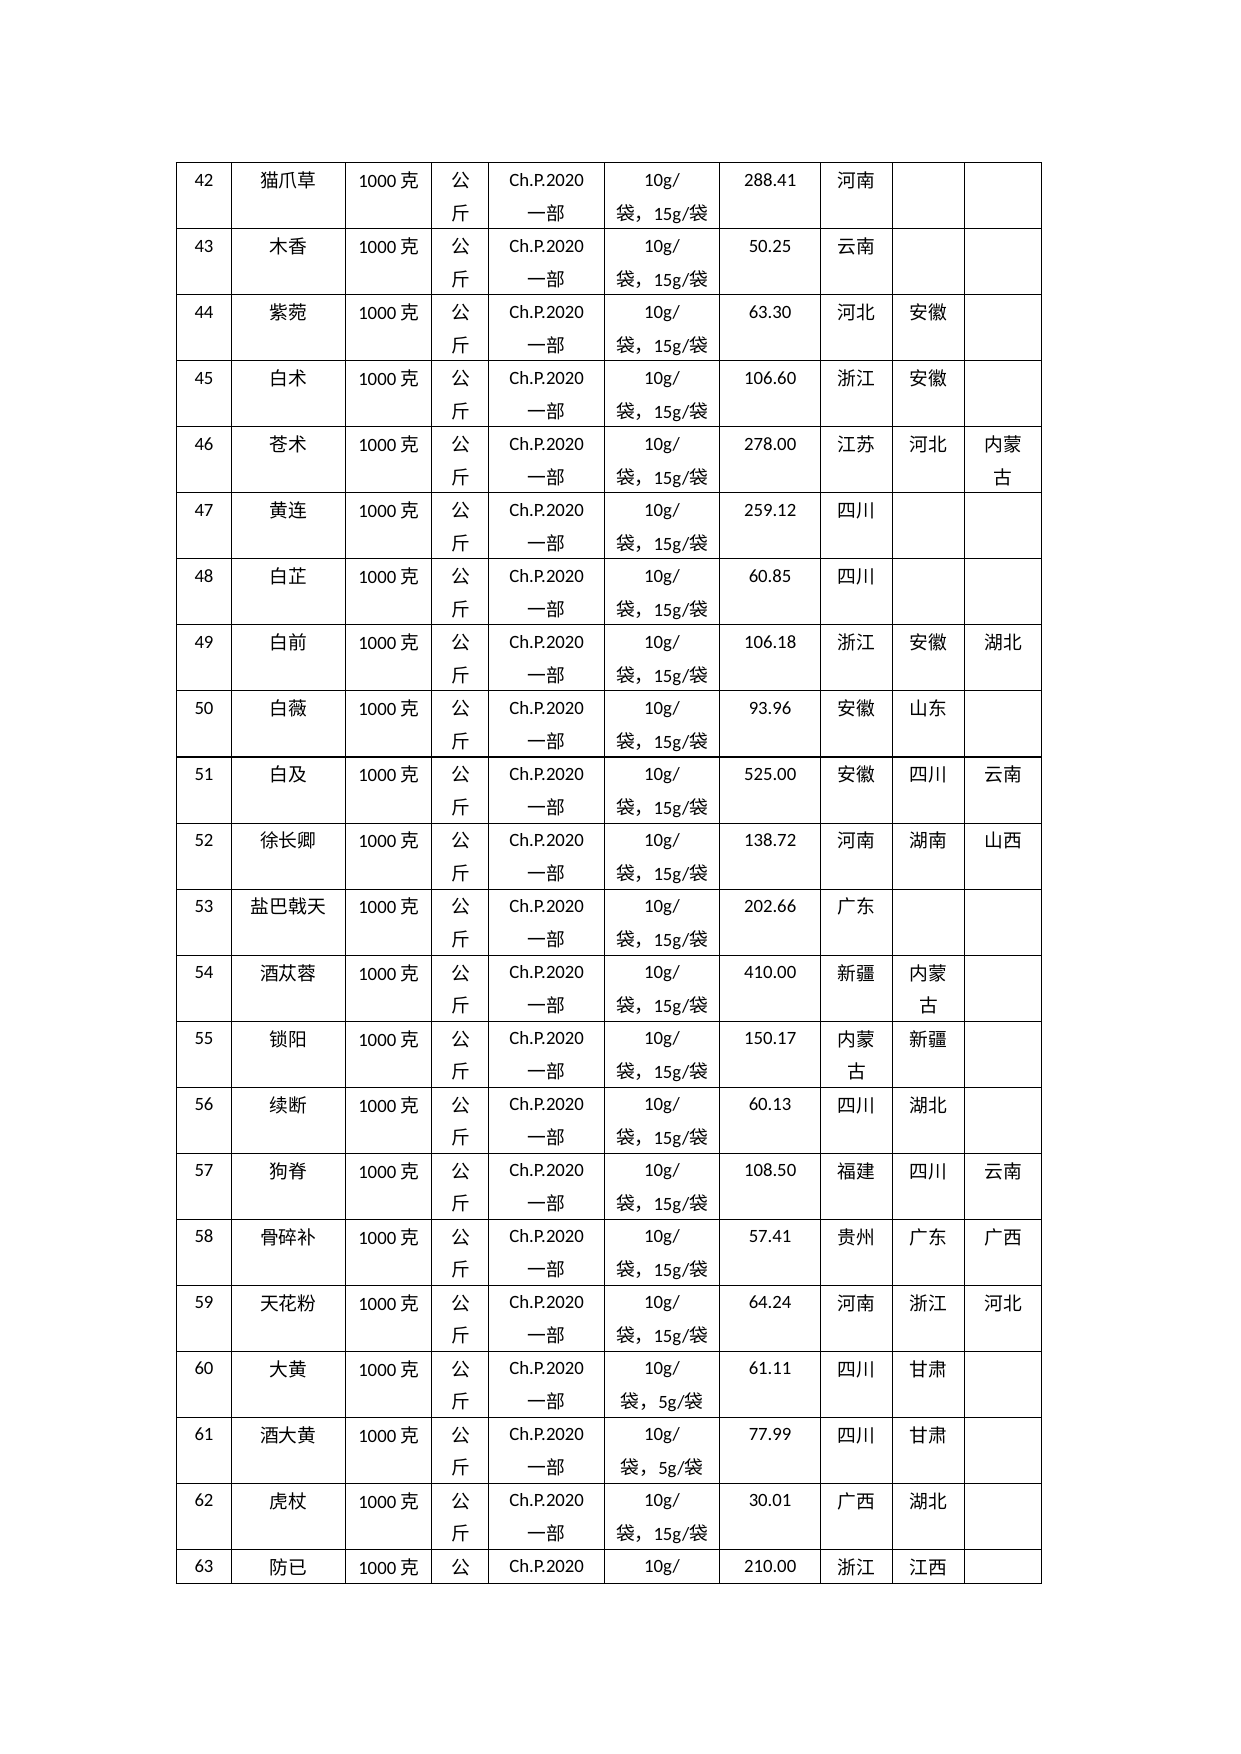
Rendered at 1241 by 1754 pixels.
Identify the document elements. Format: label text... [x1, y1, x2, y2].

table_cell 42 [177, 163, 231, 228]
table_cell 浙江 [821, 361, 892, 426]
table_cell 四川 [893, 1154, 964, 1219]
table_cell 1000克 [346, 229, 431, 294]
table_cell 湖北 [893, 1484, 964, 1549]
table_cell 60 [177, 1352, 231, 1417]
table_cell Ch.P.2020一部 [489, 493, 604, 558]
table_cell 狗脊 [232, 1154, 345, 1219]
table_cell 河北 [965, 1286, 1041, 1351]
table_cell 1000克 [346, 295, 431, 360]
table_cell 防已 [232, 1550, 345, 1582]
table_cell 白薇 [232, 691, 345, 756]
table_cell 54 [177, 956, 231, 1021]
table_cell 10g/袋，15g/袋 [605, 361, 719, 426]
table_cell [965, 1418, 1041, 1483]
table_cell 52 [177, 824, 231, 888]
table_cell 259.12 [720, 493, 820, 558]
table_cell 10g/袋，5g/袋 [605, 1352, 719, 1417]
table_cell 公斤 [432, 890, 488, 954]
table_cell 1000克 [346, 1154, 431, 1219]
table_cell 新疆 [893, 1022, 964, 1087]
table_cell 63.30 [720, 295, 820, 360]
table_cell 49 [177, 625, 231, 690]
table_cell 1000克 [346, 625, 431, 690]
table_cell Ch.P.2020一部 [489, 1088, 604, 1153]
table_cell 公斤 [432, 361, 488, 426]
table_cell 10g/袋，15g/袋 [605, 1286, 719, 1351]
table_cell 10g/袋，15g/袋 [605, 1220, 719, 1285]
table_cell 50 [177, 691, 231, 756]
table_cell 河北 [821, 295, 892, 360]
table_cell 1000克 [346, 1286, 431, 1351]
table_cell 公斤 [432, 1286, 488, 1351]
table_cell 公斤 [432, 1220, 488, 1285]
table_cell 10g/袋，15g/袋 [605, 229, 719, 294]
table_cell 公斤 [432, 1484, 488, 1549]
table_cell 酒苁蓉 [232, 956, 345, 1021]
table_cell 公斤 [432, 758, 488, 822]
table_cell 1000克 [346, 493, 431, 558]
table_cell Ch.P.2020一部 [489, 1286, 604, 1351]
table_cell 河南 [821, 163, 892, 228]
table_cell 10g/袋，15g/袋 [605, 1022, 719, 1087]
table_cell 公斤 [432, 427, 488, 492]
table_cell 云南 [965, 758, 1041, 822]
table_cell 四川 [821, 1352, 892, 1417]
table_cell 1000克 [346, 824, 431, 888]
table_cell 138.72 [720, 824, 820, 888]
table_cell [965, 163, 1041, 228]
table_cell 紫菀 [232, 295, 345, 360]
table_cell 公斤 [432, 229, 488, 294]
table_cell Ch.P.2020一部 [489, 1550, 604, 1582]
table_cell 湖南 [893, 824, 964, 888]
table_cell 山西 [965, 824, 1041, 888]
table_cell 10g/袋，15g/袋 [605, 1484, 719, 1549]
table_cell 广西 [821, 1484, 892, 1549]
table_cell 公斤 [432, 824, 488, 888]
table_cell 10g/袋，15g/袋 [605, 758, 719, 822]
table_cell 1000克 [346, 163, 431, 228]
table_cell 云南 [965, 1154, 1041, 1219]
table_cell 浙江 [821, 1550, 892, 1582]
table_cell [965, 1088, 1041, 1153]
table_cell 46 [177, 427, 231, 492]
table_cell 白术 [232, 361, 345, 426]
table_cell 河南 [821, 1286, 892, 1351]
table_cell 1000克 [346, 758, 431, 822]
table_cell 公斤 [432, 1352, 488, 1417]
table_cell 虎杖 [232, 1484, 345, 1549]
table_cell 云南 [821, 229, 892, 294]
table_cell 60.13 [720, 1088, 820, 1153]
table_cell 10g/袋，15g/袋 [605, 427, 719, 492]
table_cell 甘肃 [893, 1352, 964, 1417]
table_cell Ch.P.2020一部 [489, 361, 604, 426]
table_cell [893, 163, 964, 228]
table_cell 安徽 [821, 691, 892, 756]
table_cell 202.66 [720, 890, 820, 954]
table_cell Ch.P.2020一部 [489, 295, 604, 360]
table_cell 猫爪草 [232, 163, 345, 228]
table_cell 白及 [232, 758, 345, 822]
table_cell 10g/袋，15g/袋 [605, 890, 719, 954]
table_cell 安徽 [893, 625, 964, 690]
table_cell 白芷 [232, 559, 345, 624]
table_cell 公斤 [432, 1154, 488, 1219]
table_cell 浙江 [821, 625, 892, 690]
table_cell 徐长卿 [232, 824, 345, 888]
table_cell 59 [177, 1286, 231, 1351]
table_cell 锁阳 [232, 1022, 345, 1087]
table_cell 77.99 [720, 1418, 820, 1483]
table_cell [965, 361, 1041, 426]
table_cell 安徽 [893, 295, 964, 360]
table_cell Ch.P.2020一部 [489, 625, 604, 690]
table_cell [965, 890, 1041, 954]
table_cell 酒大黄 [232, 1418, 345, 1483]
table_cell [965, 229, 1041, 294]
table_cell 公斤 [432, 163, 488, 228]
table_cell 公斤 [432, 1418, 488, 1483]
table_cell Ch.P.2020一部 [489, 1220, 604, 1285]
table_cell 10g/袋，15g/袋 [605, 956, 719, 1021]
table_cell 1000克 [346, 427, 431, 492]
table_cell [965, 1550, 1041, 1582]
table_cell 大黄 [232, 1352, 345, 1417]
table_cell 288.41 [720, 163, 820, 228]
table_cell 43 [177, 229, 231, 294]
table_cell Ch.P.2020一部 [489, 691, 604, 756]
table_cell 1000克 [346, 1088, 431, 1153]
table_cell 45 [177, 361, 231, 426]
table_cell 57 [177, 1154, 231, 1219]
table_cell 1000克 [346, 890, 431, 954]
table_cell 河北 [893, 427, 964, 492]
table_cell Ch.P.2020一部 [489, 163, 604, 228]
table_cell 公斤 [432, 493, 488, 558]
table_cell [965, 559, 1041, 624]
table_cell 广东 [821, 890, 892, 954]
table_cell Ch.P.2020一部 [489, 758, 604, 822]
table_cell Ch.P.2020一部 [489, 559, 604, 624]
table_cell 30.01 [720, 1484, 820, 1549]
table_cell 10g/袋，15g/袋 [605, 295, 719, 360]
table_cell 1000克 [346, 1220, 431, 1285]
table_cell 内蒙古 [893, 956, 964, 1021]
table_cell 10g/袋，15g/袋 [605, 1088, 719, 1153]
table_cell 1000克 [346, 691, 431, 756]
table_cell Ch.P.2020一部 [489, 1484, 604, 1549]
table_cell 甘肃 [893, 1418, 964, 1483]
table_cell 江西 [893, 1550, 964, 1582]
table_cell [893, 890, 964, 954]
table_cell 150.17 [720, 1022, 820, 1087]
table_cell 10g/袋，15g/袋 [605, 493, 719, 558]
table_cell 1000克 [346, 1022, 431, 1087]
table_cell Ch.P.2020一部 [489, 824, 604, 888]
table_cell 公斤 [432, 559, 488, 624]
table_cell 61.11 [720, 1352, 820, 1417]
table_cell 白前 [232, 625, 345, 690]
table_cell 60.85 [720, 559, 820, 624]
table_cell 1000克 [346, 559, 431, 624]
table_cell 盐巴戟天 [232, 890, 345, 954]
table_cell 10g/袋，15g/袋 [605, 559, 719, 624]
table_cell 湖北 [893, 1088, 964, 1153]
table_cell [965, 691, 1041, 756]
table_cell 64.24 [720, 1286, 820, 1351]
table_cell [965, 493, 1041, 558]
table_cell 湖北 [965, 625, 1041, 690]
table_cell 61 [177, 1418, 231, 1483]
table_cell 内蒙古 [821, 1022, 892, 1087]
table_cell Ch.P.2020一部 [489, 1154, 604, 1219]
table_cell 10g/袋，15g/袋 [605, 1154, 719, 1219]
table_cell 续断 [232, 1088, 345, 1153]
table_cell Ch.P.2020一部 [489, 890, 604, 954]
table_cell 新疆 [821, 956, 892, 1021]
table_cell 公斤 [432, 1022, 488, 1087]
table_cell [965, 1352, 1041, 1417]
table_cell 57.41 [720, 1220, 820, 1285]
table_cell 1000克 [346, 361, 431, 426]
table_cell 内蒙古 [965, 427, 1041, 492]
table_cell 63 [177, 1550, 231, 1582]
table_cell 公斤 [432, 691, 488, 756]
table_cell 1000克 [346, 1418, 431, 1483]
table_cell 210.00 [720, 1550, 820, 1582]
table_cell 1000克 [346, 1550, 431, 1582]
table_cell 安徽 [893, 361, 964, 426]
table_cell 公斤 [432, 1088, 488, 1153]
table_cell 53 [177, 890, 231, 954]
table_cell 四川 [821, 1088, 892, 1153]
table_cell [893, 493, 964, 558]
table_cell Ch.P.2020一部 [489, 229, 604, 294]
table_cell 10g/袋，5g/袋 [605, 1418, 719, 1483]
table_cell 410.00 [720, 956, 820, 1021]
table_cell 93.96 [720, 691, 820, 756]
table_cell 广西 [965, 1220, 1041, 1285]
table_cell 10g/袋，15g/袋 [605, 163, 719, 228]
table_cell 天花粉 [232, 1286, 345, 1351]
table_cell Ch.P.2020一部 [489, 427, 604, 492]
table_cell 44 [177, 295, 231, 360]
table_cell 56 [177, 1088, 231, 1153]
table_cell 公斤 [432, 1550, 488, 1582]
table_cell 公斤 [432, 956, 488, 1021]
table_cell 四川 [821, 559, 892, 624]
table_cell Ch.P.2020一部 [489, 1418, 604, 1483]
table_cell 525.00 [720, 758, 820, 822]
table_cell 黄连 [232, 493, 345, 558]
table_cell 苍术 [232, 427, 345, 492]
table_cell 广东 [893, 1220, 964, 1285]
table_cell 55 [177, 1022, 231, 1087]
table_cell 48 [177, 559, 231, 624]
table_cell 1000克 [346, 1352, 431, 1417]
table_cell 10g/袋，15g/袋 [605, 824, 719, 888]
table_cell 浙江 [893, 1286, 964, 1351]
table_cell 四川 [821, 1418, 892, 1483]
table_cell [965, 295, 1041, 360]
table_cell 四川 [893, 758, 964, 822]
table_cell 106.18 [720, 625, 820, 690]
table_cell 河南 [821, 824, 892, 888]
table_cell Ch.P.2020一部 [489, 956, 604, 1021]
table_cell 106.60 [720, 361, 820, 426]
table_cell 1000克 [346, 956, 431, 1021]
table_cell 木香 [232, 229, 345, 294]
table_cell 47 [177, 493, 231, 558]
table_cell 51 [177, 758, 231, 822]
table_cell [893, 559, 964, 624]
table_cell 108.50 [720, 1154, 820, 1219]
table_cell 10g/袋，15g/袋 [605, 691, 719, 756]
table_cell 公斤 [432, 295, 488, 360]
table_cell 福建 [821, 1154, 892, 1219]
table_cell 四川 [821, 493, 892, 558]
table_cell 278.00 [720, 427, 820, 492]
table_cell 安徽 [821, 758, 892, 822]
table_cell 50.25 [720, 229, 820, 294]
table_cell 62 [177, 1484, 231, 1549]
table_cell 贵州 [821, 1220, 892, 1285]
table_cell 江苏 [821, 427, 892, 492]
table_cell 1000克 [346, 1484, 431, 1549]
table_cell [893, 229, 964, 294]
table_cell 公斤 [432, 625, 488, 690]
table_cell 骨碎补 [232, 1220, 345, 1285]
table_cell Ch.P.2020一部 [489, 1352, 604, 1417]
table_cell Ch.P.2020一部 [489, 1022, 604, 1087]
table_cell 10g/袋，15g/袋 [605, 1550, 719, 1582]
table_cell [965, 1484, 1041, 1549]
table_cell 58 [177, 1220, 231, 1285]
table_cell 10g/袋，15g/袋 [605, 625, 719, 690]
table_cell 山东 [893, 691, 964, 756]
table_cell [965, 956, 1041, 1021]
table_cell [965, 1022, 1041, 1087]
